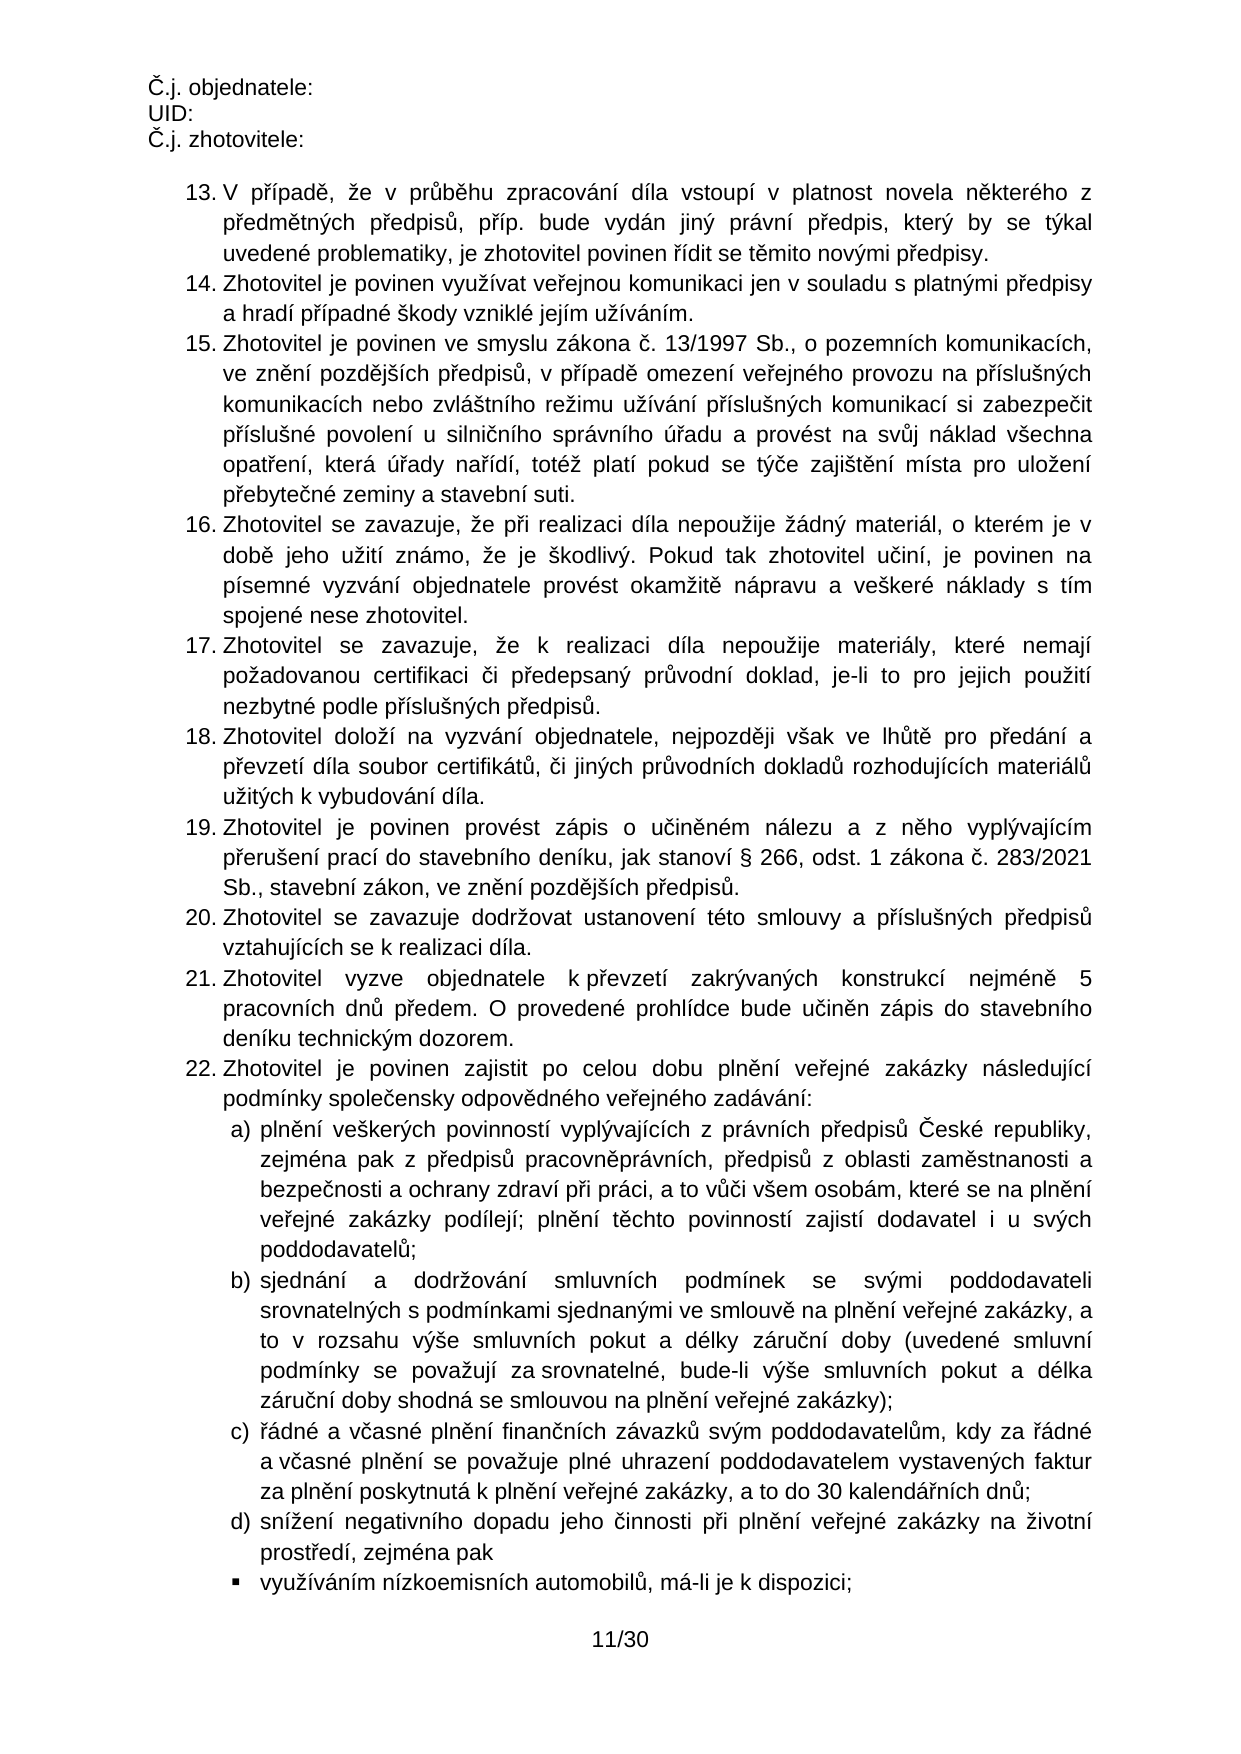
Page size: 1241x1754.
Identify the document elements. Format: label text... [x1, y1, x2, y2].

list Zhotovitel je povinen provést zápis o učiněném nálezu a z něho vyplývajícím přerušení prací do stavebního deníku, jak stanoví § 266, odst. 1 zákona č. 283/2021 Sb., stavební zákon, ve znění pozdějších předpisů. [185, 813, 1093, 900]
list Zhotovitel se zavazuje, že k realizaci díla nepoužije materiály, které nemají požadovanou certifikaci či předepsaný průvodní doklad, je-li to pro jejich použití nezbytné podle příslušných předpisů. [185, 632, 1093, 719]
list plnění veškerých povinností vyplývajících z právních předpisů České republiky, zejména pak z předpisů pracovněprávních, předpisů z oblasti zaměstnanosti a bezpečnosti a ochrany zdraví při práci, a to vůči všem osobám, které se na plnění veřejné zakázky podílejí; plnění těchto povinností zajistí dodavatel i u svých poddodavatelů; [230, 1116, 1093, 1263]
list Zhotovitel je povinen ve smyslu zákona č. 13/1997 Sb., o pozemních komunikacích, ve znění pozdějších předpisů, v případě omezení veřejného provozu na příslušných komunikacích nebo zvláštního režimu užívání příslušných komunikací si zabezpečit příslušné povolení u silničního správního úřadu a provést na svůj náklad všechna opatření, která úřady nařídí, totéž platí pokud se týče zajištění místa pro uložení přebytečné zeminy a stavební suti. [185, 330, 1093, 508]
list snížení negativního dopadu jeho činnosti při plnění veřejné zakázky na životní prostředí, zejména pak [230, 1508, 1093, 1565]
list Zhotovitel je povinen zajistit po celou dobu plnění veřejné zakázky následující podmínky společensky odpovědného veřejného zadávání: [185, 1055, 1093, 1112]
list Zhotovitel se zavazuje, že při realizaci díla nepoužije žádný materiál, o kterém je v době jeho užití známo, že je škodlivý. Pokud tak zhotovitel učiní, je povinen na písemné vyzvání objednatele provést okamžitě nápravu a veškeré náklady s tím spojené nese zhotovitel. [185, 511, 1093, 628]
list Zhotovitel vyzve objednatele k převzetí zakrývaných konstrukcí nejméně 5 pracovních dnů předem. O provedené prohlídce bude učiněn zápis do stavebního deníku technickým dozorem. [185, 964, 1093, 1051]
list řádné a včasné plnění finančních závazků svým poddodavatelům, kdy za řádné a včasné plnění se považuje plné uhrazení poddodavatelem vystavených faktur za plnění poskytnutá k plnění veřejné zakázky, a to do 30 kalendářních dnů; [230, 1418, 1093, 1504]
list sjednání a dodržování smluvních podmínek se svými poddodavateli srovnatelných s podmínkami sjednanými ve smlouvě na plnění veřejné zakázky, a to v rozsahu výše smluvních pokut a délky záruční doby (uvedené smluvní podmínky se považují za srovnatelné, bude-li výše smluvních pokut a délka záruční doby shodná se smlouvou na plnění veřejné zakázky); [230, 1267, 1093, 1414]
list Zhotovitel je povinen využívat veřejnou komunikaci jen v souladu s platnými předpisy a hradí případné škody vzniklé jejím užíváním. [185, 270, 1093, 326]
list V případě, že v průběhu zpracování díla vstoupí v platnost novela některého z předmětných předpisů, příp. bude vydán jiný právní předpis, který by se týkal uvedené problematiky, je zhotovitel povinen řídit se těmito novými předpisy. [185, 179, 1093, 266]
list Zhotovitel doloží na vyzvání objednatele, nejpozději však ve lhůtě pro předání a převzetí díla soubor certifikátů, či jiných průvodních dokladů rozhodujících materiálů užitých k vybudování díla. [185, 723, 1093, 810]
list využíváním nízkoemisních automobilů, má-li je k dispozici; [230, 1569, 1093, 1595]
list Zhotovitel se zavazuje dodržovat ustanovení této smlouvy a příslušných předpisů vztahujících se k realizaci díla. [185, 904, 1093, 961]
